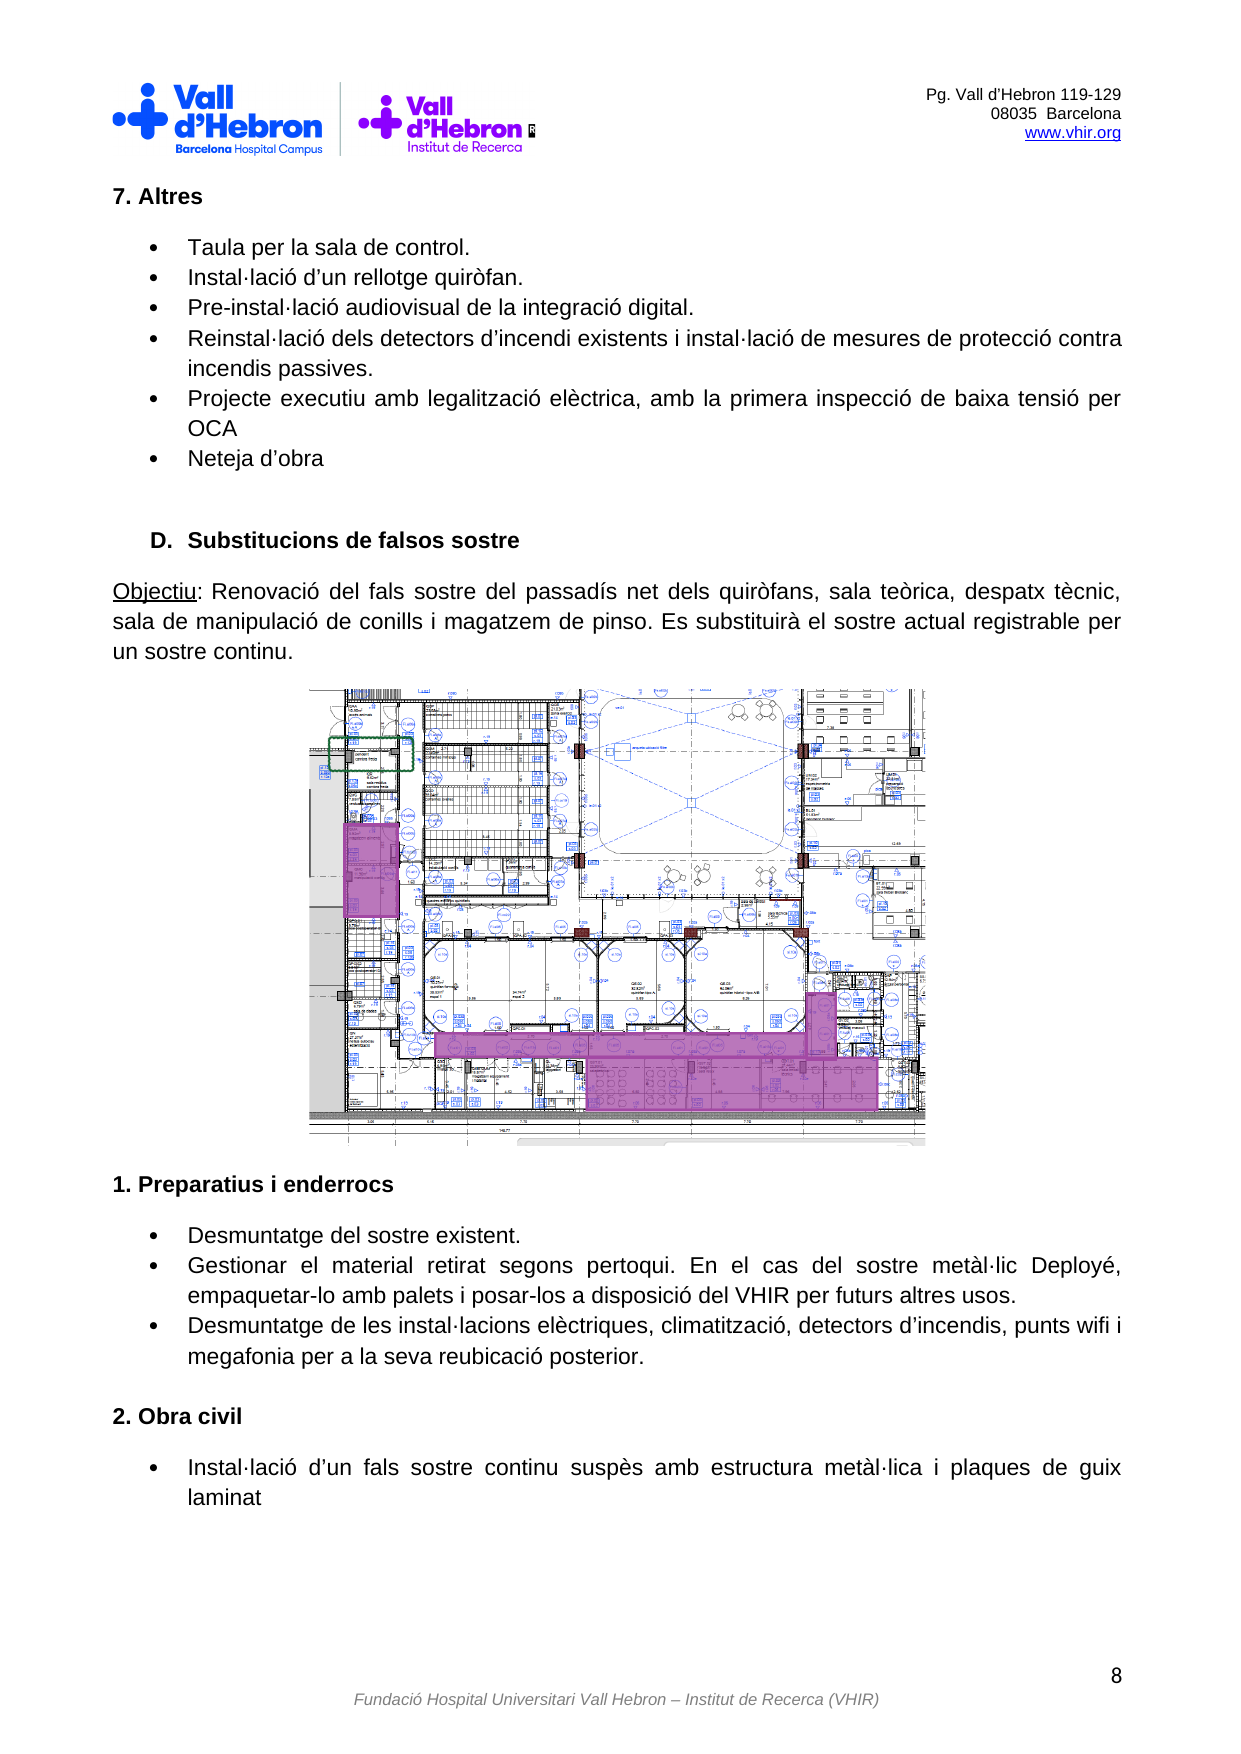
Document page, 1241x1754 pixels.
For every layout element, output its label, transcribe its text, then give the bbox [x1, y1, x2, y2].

list Projecte executiu amb legalització elèctrica, amb la primera inspecció de baixa tensió per OCA [150, 385, 1122, 441]
text 7. Altres [112, 118, 1122, 209]
list Taula per la sala de control. [150, 234, 1122, 260]
list Desmuntatge de les instal·lacions elèctriques, climatització, detectors d’incendis, punts wifi i megafonia per a la seva reubicació posterior. [150, 1312, 1122, 1369]
list Reinstal·lació dels detectors d’incendi existents i instal·lació de mesures de protecció contra incendis passives. [150, 324, 1122, 381]
text 2. Obra civil [112, 1403, 1122, 1429]
list Gestionar el material retirat segons pertoqui. En el cas del sostre metàl·lic Deployé, empaquetar-lo amb palets i posar-los a disposició del VHIR per futurs altres usos. [150, 1252, 1122, 1308]
text Objectiu: Renovació del fals sostre del passadís net dels quiròfans, sala teòrica, despatx tècnic, sala de manipulació de conills i magatzem de pinso. Es substituirà el sostre actual registrable per un sostre continu. [112, 578, 1122, 664]
list Instal·lació d’un fals sostre continu suspès amb estructura metàl·lica i plaques de guix laminat [150, 1454, 1122, 1511]
picture [309, 689, 926, 1146]
picture [112, 82, 536, 118]
list Substitucions de falsos sostre [150, 527, 1122, 553]
list Desmuntatge del sostre existent. [150, 1222, 1122, 1248]
list Instal·lació d’un rellotge quiròfan. [150, 264, 1122, 290]
list Pre-instal·lació audiovisual de la integració digital. [150, 294, 1122, 321]
list Neteja d’obra [150, 445, 1122, 472]
text 1. Preparatius i enderrocs [112, 1171, 1122, 1197]
